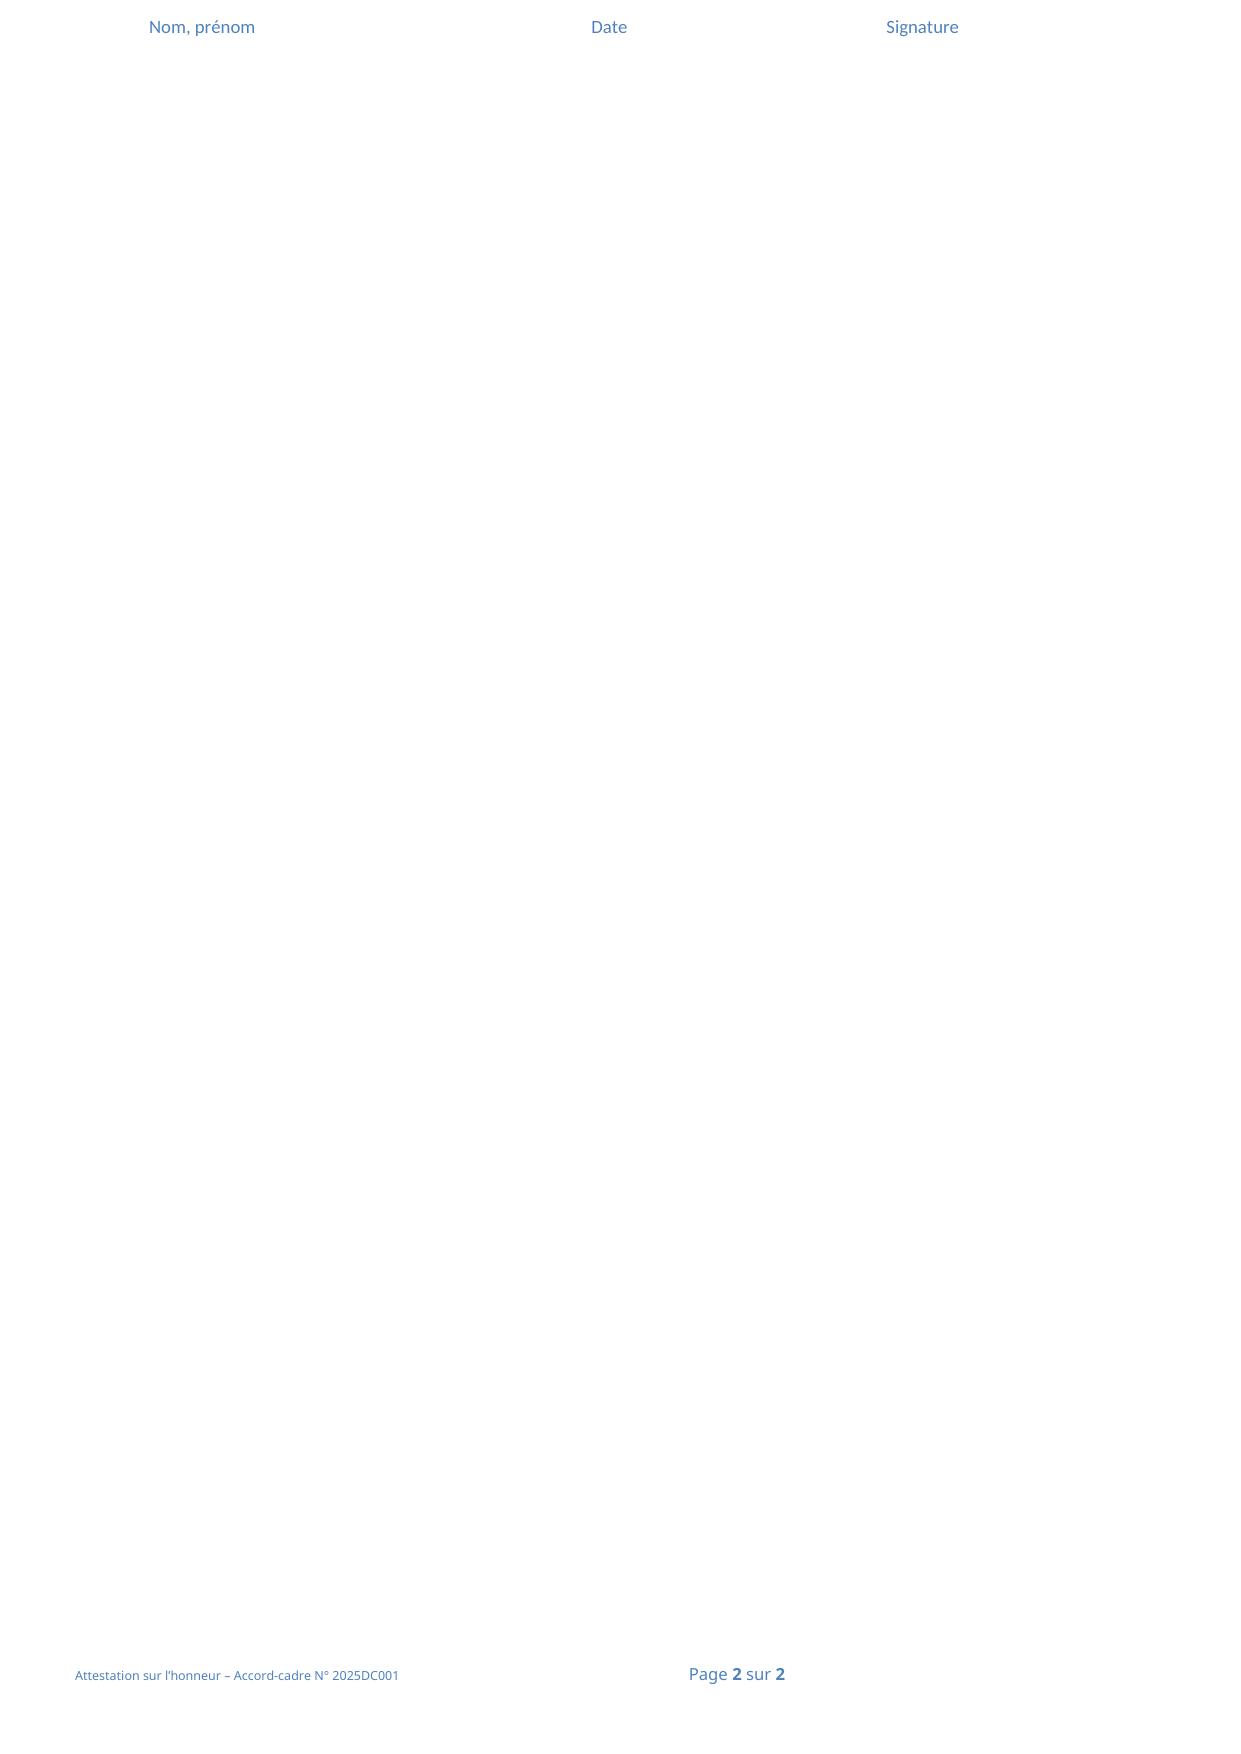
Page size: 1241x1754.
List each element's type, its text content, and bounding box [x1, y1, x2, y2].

text Nom, prénom Date Signature [149, 15, 1165, 38]
